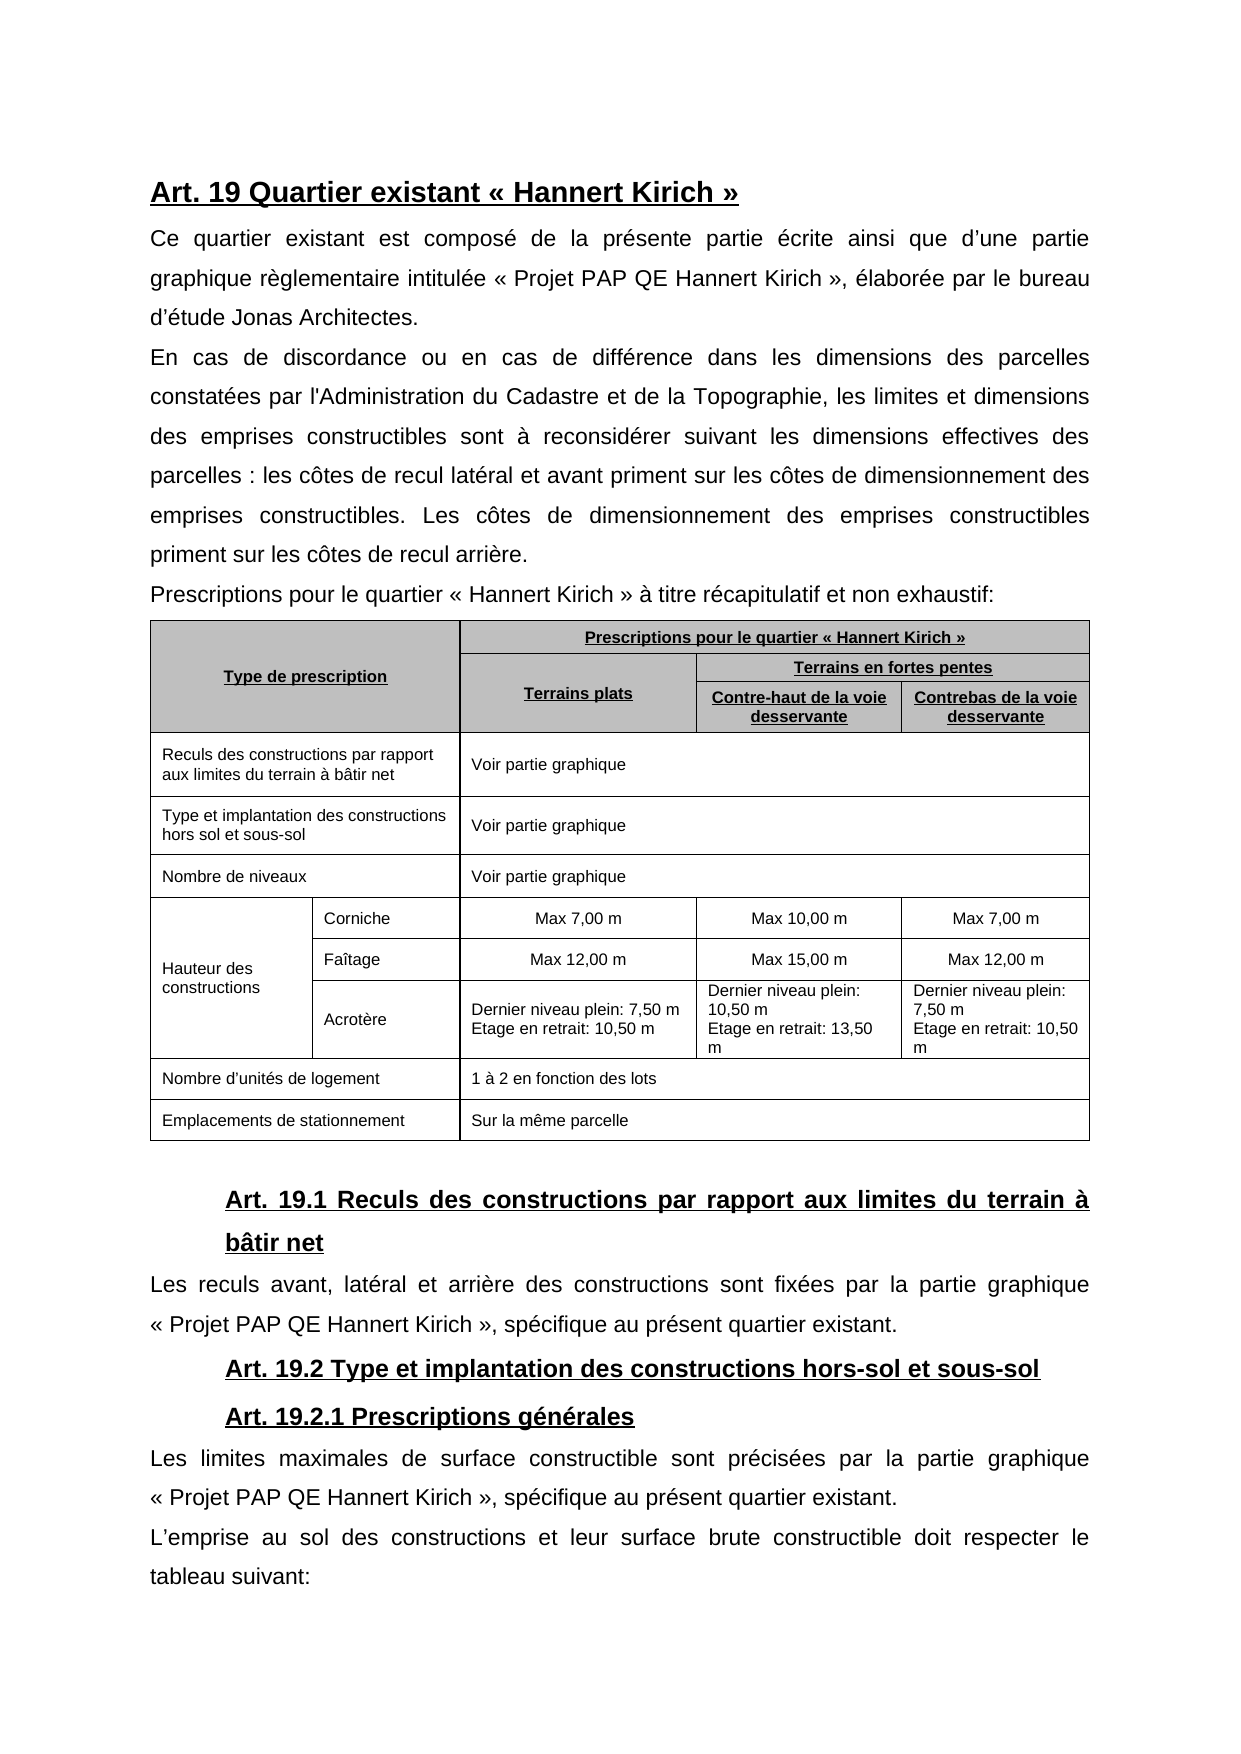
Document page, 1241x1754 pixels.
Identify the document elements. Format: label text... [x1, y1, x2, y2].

table_cell Emplacements de stationnement [151, 1100, 459, 1140]
text L’emprise au sol des constructions et leur surface brute constructible doit respecter le tableau suivant: [150, 1523, 1090, 1589]
text En cas de discordance ou en cas de différence dans les dimensions des parcelles constatées par l'Administration du Cadastre et de la Topographie, les limites et dimensions des emprises constructibles sont à reconsidérer suivant les dimensions effectives des parcelles : les côtes de recul latéral et avant priment sur les côtes de dimensionnement des emprises constructibles. Les côtes de dimensionnement des emprises constructibles priment sur les côtes de recul arrière. [150, 344, 1090, 567]
table_cell Max 12,00 m [461, 939, 696, 980]
table_cell 1 à 2 en fonction des lots [461, 1059, 1089, 1099]
table_cell Type et implantation des constructions hors sol et sous-sol [151, 797, 459, 854]
text Prescriptions pour le quartier « Hannert Kirich » à titre récapitulatif et non exhaustif: [150, 581, 1090, 607]
table_cell Nombre de niveaux [151, 855, 459, 897]
table_cell Voir partie graphique [461, 733, 1089, 796]
subtitle Art. 19.2.1 Prescriptions générales [225, 1401, 1090, 1430]
table_cell Faîtage [313, 939, 459, 980]
subtitle Art. 19.1 Reculs des constructions par rapport aux limites du terrain à bâtir net [225, 1211, 1090, 1257]
table_cell Terrains plats [461, 654, 696, 732]
table_cell Corniche [313, 898, 459, 938]
table_cell Voir partie graphique [461, 855, 1089, 897]
subtitle Art. 19.2 Type et implantation des constructions hors-sol et sous-sol [225, 1354, 1090, 1383]
subtitle Art. 19.1 Reculs des constructions par rapport aux limites du terrain à bâtir net [225, 1185, 1090, 1210]
table_cell Reculs des constructions par rapport aux limites du terrain à bâtir net [151, 733, 459, 796]
table_cell Max 10,00 m [697, 898, 901, 938]
table_cell Voir partie graphique [461, 797, 1089, 854]
text Ce quartier existant est composé de la présente partie écrite ainsi que d’une partie graphique règlementaire intitulée « Projet PAP QE Hannert Kirich », élaborée par le bureau d’étude Jonas Architectes. [150, 225, 1090, 331]
table_cell Acrotère [313, 981, 459, 1057]
table_cell Max 15,00 m [697, 939, 901, 980]
table_cell Terrains en fortes pentes [697, 654, 1089, 681]
table_cell Hauteur des constructions [151, 898, 312, 1057]
text Les reculs avant, latéral et arrière des constructions sont fixées par la partie graphique « Projet PAP QE Hannert Kirich », spécifique au présent quartier existant. [150, 1271, 1090, 1337]
table_cell Max 12,00 m [902, 939, 1089, 980]
table_cell Sur la même parcelle [461, 1100, 1089, 1140]
table_cell Max 7,00 m [461, 898, 696, 938]
table_cell Contre-haut de la voie desservante [697, 682, 901, 732]
table_cell Contrebas de la voie desservante [902, 682, 1089, 732]
text Les limites maximales de surface constructible sont précisées par la partie graphique « Projet PAP QE Hannert Kirich », spécifique au présent quartier existant. [150, 1444, 1090, 1510]
table_cell Dernier niveau plein: 7,50 m Etage en retrait: 10,50 m [461, 981, 696, 1057]
table_header Prescriptions pour le quartier « Hannert Kirich » [461, 621, 1089, 653]
subtitle Art. 19 Quartier existant « Hannert Kirich » [150, 175, 1090, 208]
table_cell Nombre d’unités de logement [151, 1059, 459, 1099]
table_cell Dernier niveau plein: 7,50 m Etage en retrait: 10,50 m [902, 981, 1089, 1057]
table_cell Max 7,00 m [902, 898, 1089, 938]
table_cell Dernier niveau plein: 10,50 m Etage en retrait: 13,50 m [697, 981, 901, 1057]
table_header Type de prescription [151, 621, 459, 732]
